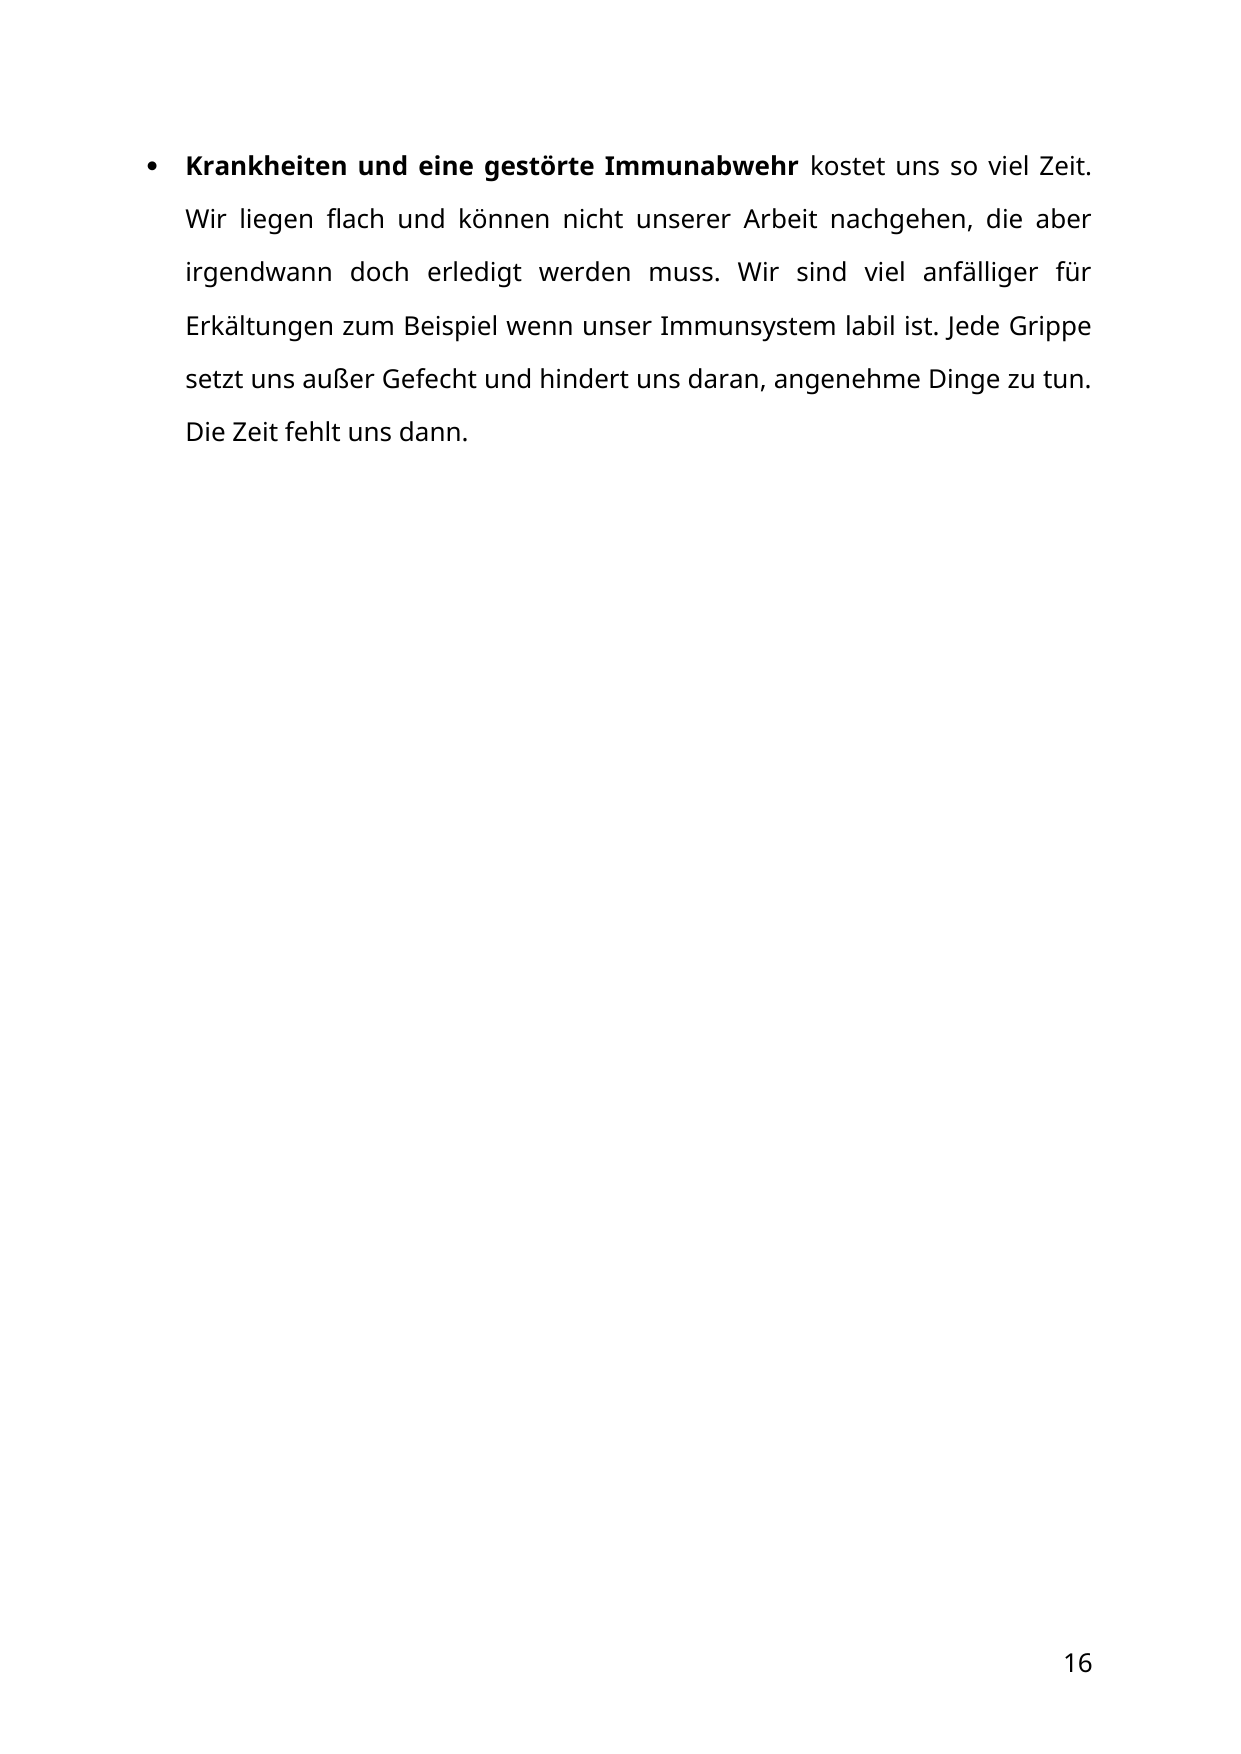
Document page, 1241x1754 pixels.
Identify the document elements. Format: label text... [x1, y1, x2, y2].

list Krankheiten und eine gestörte Immunabwehr kostet uns so viel Zeit. Wir liegen flach und können nicht unserer Arbeit nachgehen, die aber irgendwann doch erledigt werden muss. Wir sind viel anfälliger für Erkältungen zum Beispiel wenn unser Immunsystem labil ist. Jede Grippe setzt uns außer Gefecht und hindert uns daran, angenehme Dinge zu tun. Die Zeit fehlt uns dann. [148, 148, 1093, 449]
